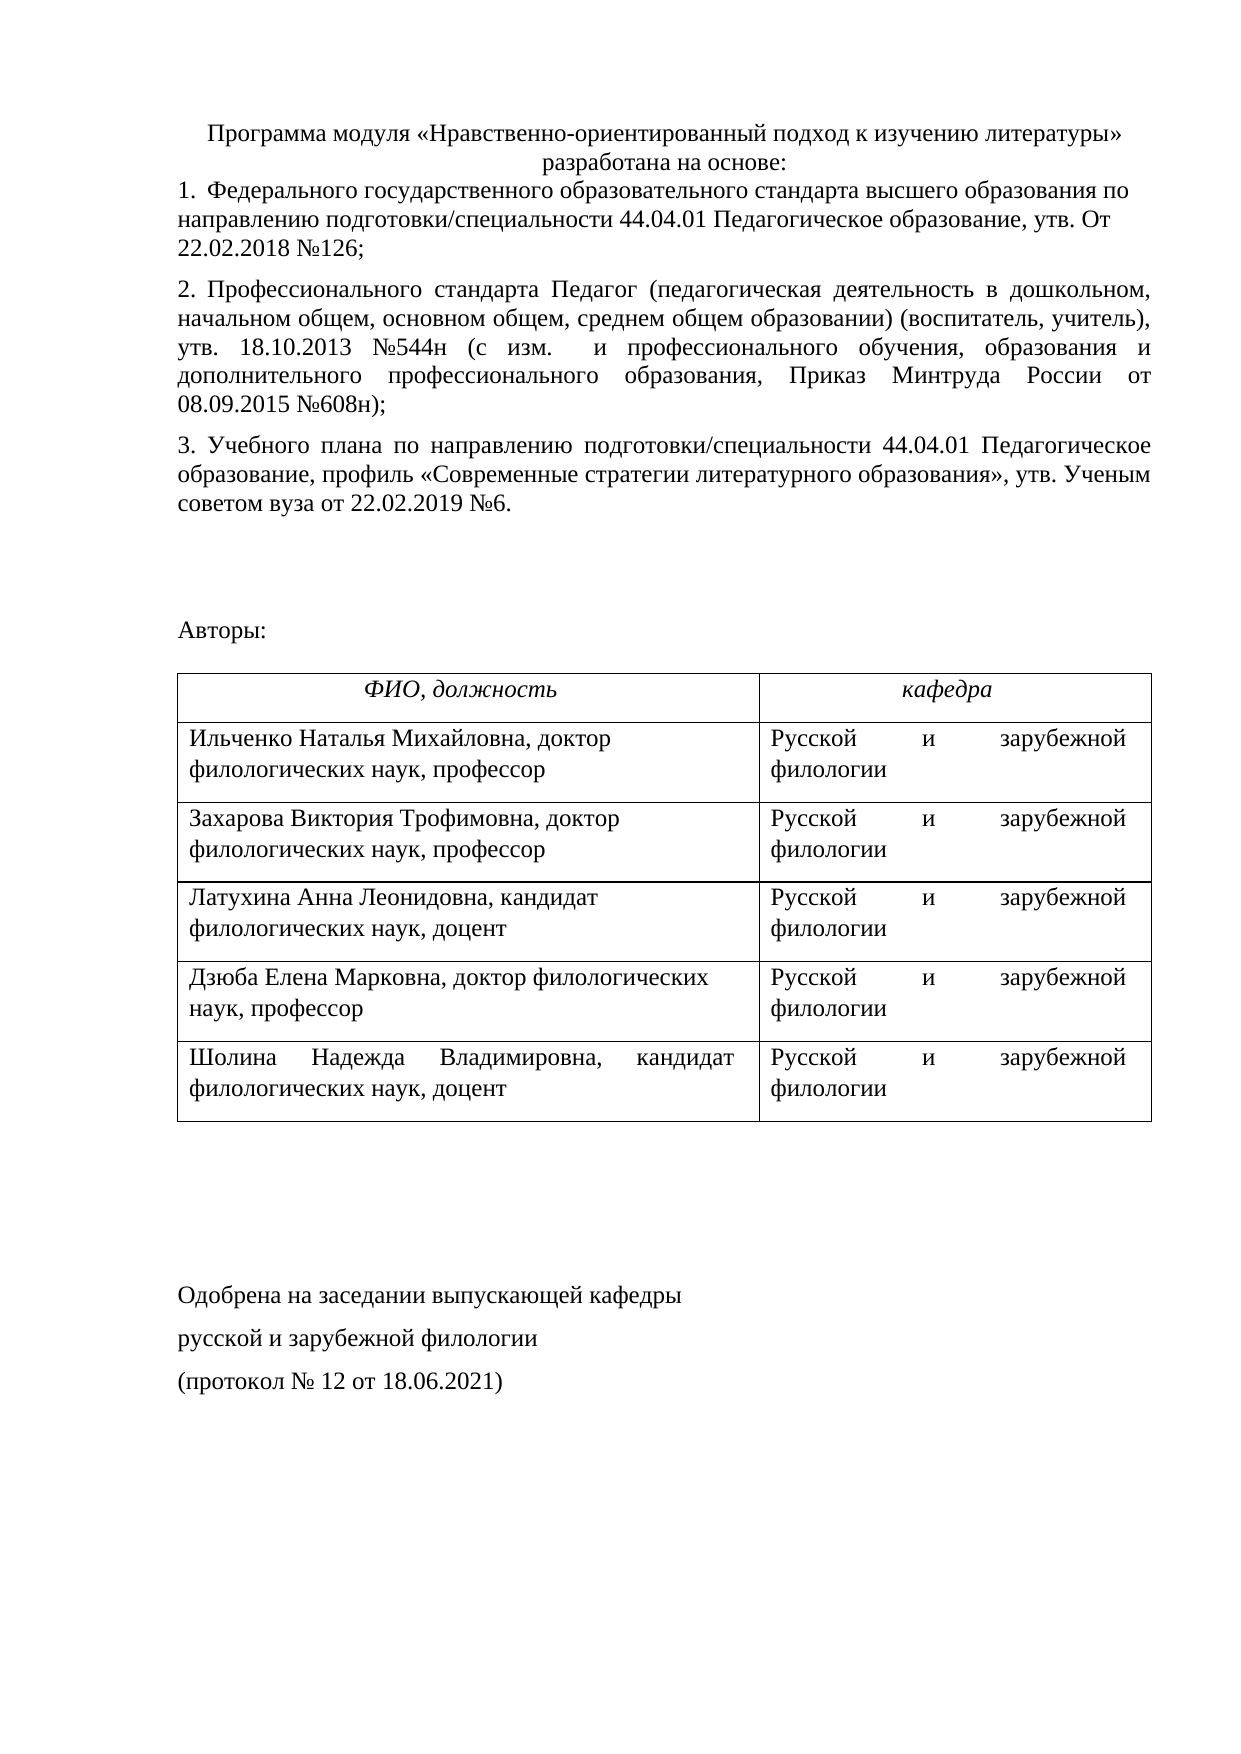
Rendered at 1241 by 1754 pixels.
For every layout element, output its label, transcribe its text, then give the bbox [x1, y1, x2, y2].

table_cell Русской и зарубежной филологии [760, 962, 1151, 1041]
text Авторы: [177, 616, 1152, 644]
table_cell Русской и зарубежной филологии [760, 883, 1151, 961]
table_cell Захарова Виктория Трофимовна, доктор филологических наук, профессор [178, 803, 759, 881]
list Федерального государственного образовательного стандарта высшего образования по направлению подготовки/специальности 44.04.01 Педагогическое образование, утв. От 22.02.2018 №126; [177, 176, 1152, 262]
table_cell Ильченко Наталья Михайловна, доктор филологических наук, профессор [178, 723, 759, 802]
text 2021 годПрограмма модуля «Нравственно-ориентированный подход к изучению литературы» разработана на основе: [177, 118, 1152, 176]
table_header ФИО, должность [178, 674, 759, 722]
text (протокол № 12 от 18.06.2021) [177, 1366, 1152, 1395]
text русской и зарубежной филологии [177, 1323, 1152, 1352]
table_cell Русской и зарубежной филологии [760, 723, 1151, 802]
list Профессионального стандарта Педагог (педагогическая деятельность в дошкольном, начальном общем, основном общем, среднем общем образовании) (воспитатель, учитель), утв. 18.10.2013 №544н (с изм. и профессионального обучения, образования и дополнительного профессионального образования, Приказ Минтруда России от 08.09.2015 №608н); [177, 274, 1152, 418]
table_cell Русской и зарубежной филологии [760, 1042, 1151, 1121]
table_cell Русской и зарубежной филологии [760, 803, 1151, 881]
text Одобрена на заседании выпускающей кафедры [177, 1280, 1152, 1309]
table_header кафедра [760, 674, 1151, 722]
list Учебного плана по направлению подготовки/специальности 44.04.01 Педагогическое образование, профиль «Современные стратегии литературного образования», утв. Ученым советом вуза от 22.02.2019 №6. [177, 431, 1152, 517]
table_cell Латухина Анна Леонидовна, кандидат филологических наук, доцент [178, 883, 759, 961]
table_cell Дзюба Елена Марковна, доктор филологических наук, профессор [178, 962, 759, 1041]
table_cell Шолина Надежда Владимировна, кандидат филологических наук, доцент [178, 1042, 759, 1121]
